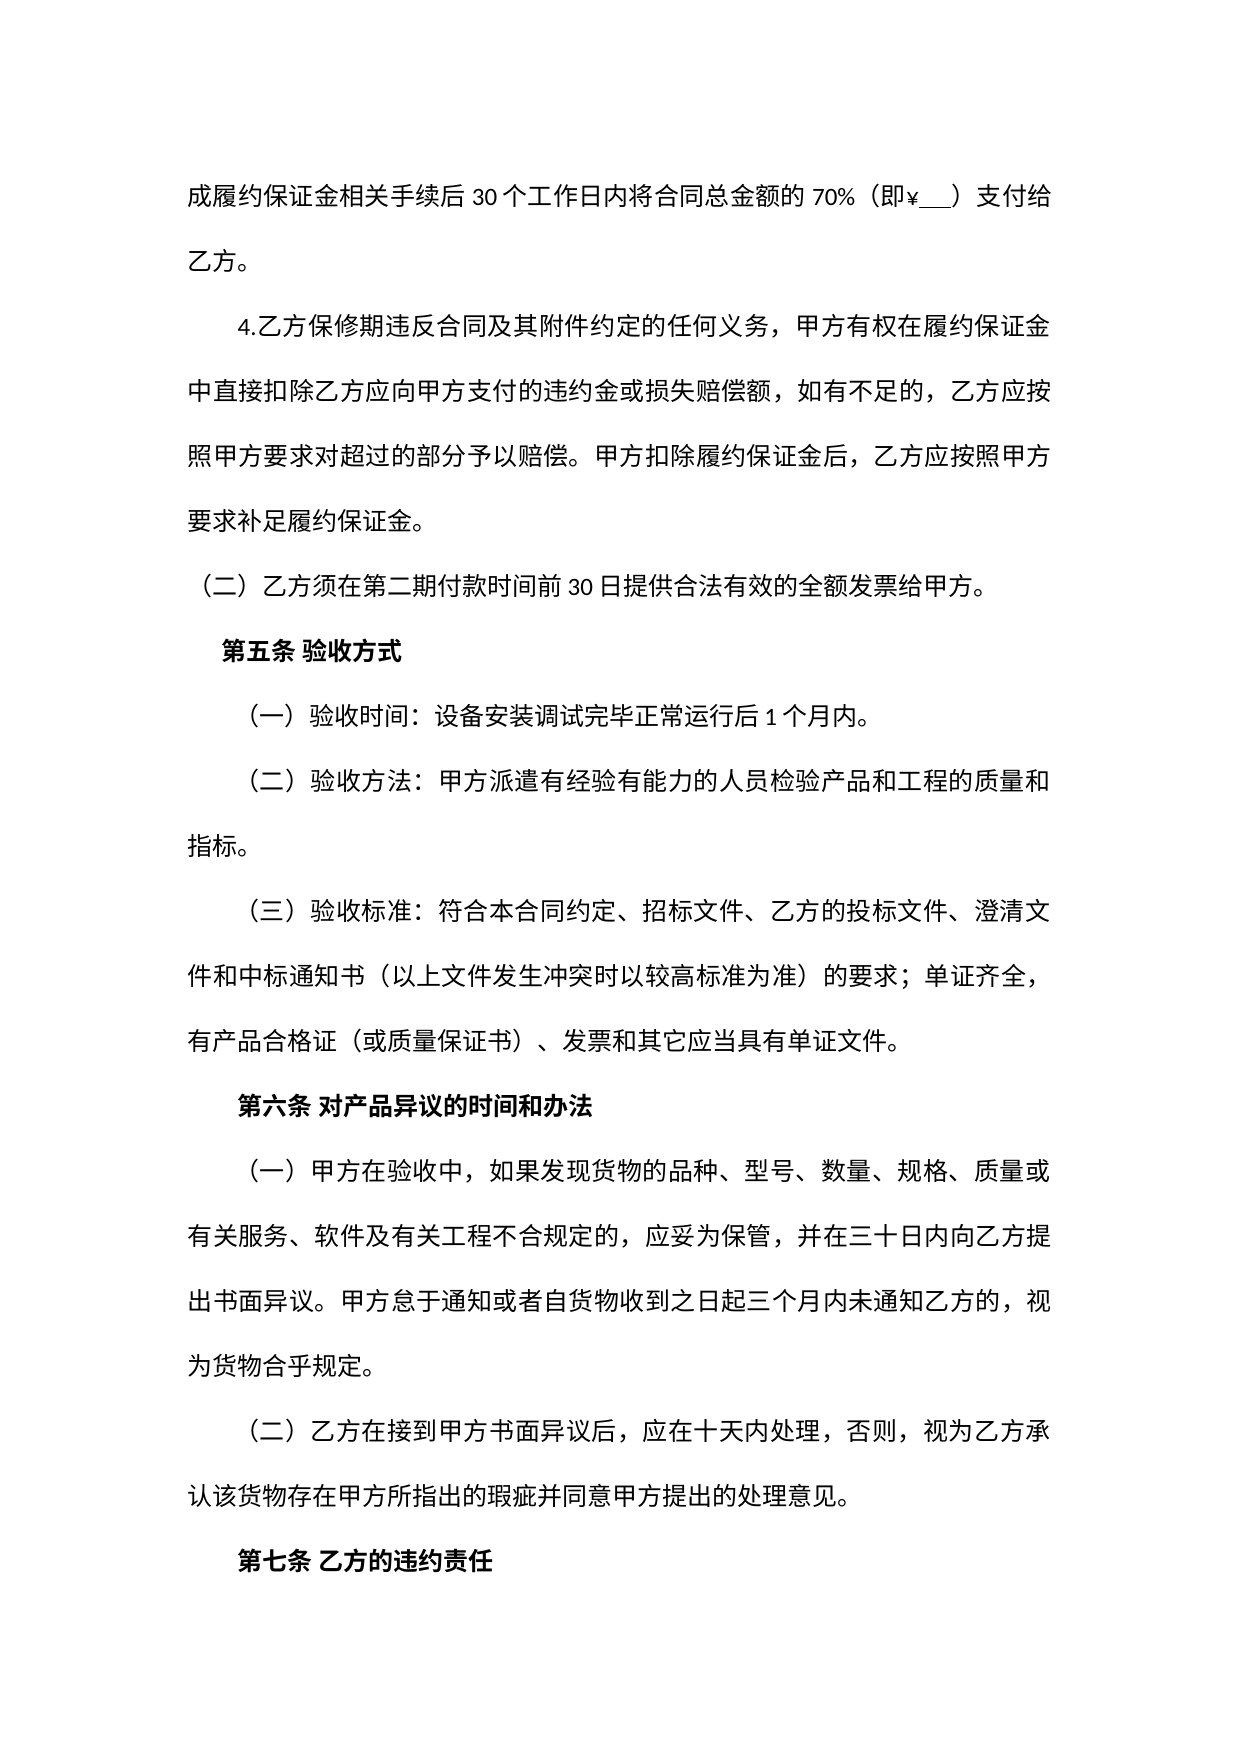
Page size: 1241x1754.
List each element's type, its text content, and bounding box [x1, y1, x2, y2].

text 第六条 对产品异议的时间和办法 [187, 1072, 1053, 1137]
text （二）乙方在接到甲方书面异议后，应在十天内处理，否则，视为乙方承认该货物存在甲方所指出的瑕疵并同意甲方提出的处理意见。 [187, 1397, 1053, 1527]
text 4.乙方保修期违反合同及其附件约定的任何义务，甲方有权在履约保证金中直接扣除乙方应向甲方支付的违约金或损失赔偿额，如有不足的，乙方应按照甲方要求对超过的部分予以赔偿。甲方扣除履约保证金后，乙方应按照甲方要求补足履约保证金。 [187, 292, 1053, 552]
text 第五条 验收方式 [187, 617, 1053, 682]
text （一）验收时间：设备安装调试完毕正常运行后1个月内。 [187, 682, 1053, 747]
text （一）甲方在验收中，如果发现货物的品种、型号、数量、规格、质量或有关服务、软件及有关工程不合规定的，应妥为保管，并在三十日内向乙方提出书面异议。甲方怠于通知或者自货物收到之日起三个月内未通知乙方的，视为货物合乎规定。 [187, 1137, 1053, 1397]
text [187, 162, 1053, 292]
text （二）验收方法：甲方派遣有经验有能力的人员检验产品和工程的质量和指标。 [187, 747, 1053, 877]
text （二）乙方须在第二期付款时间前30日提供合法有效的全额发票给甲方。 [187, 552, 1053, 617]
text 第七条 乙方的违约责任 [187, 1527, 1053, 1592]
text （三）验收标准：符合本合同约定、招标文件、乙方的投标文件、澄清文件和中标通知书（以上文件发生冲突时以较高标准为准）的要求；单证齐全，有产品合格证（或质量保证书）、发票和其它应当具有单证文件。 [187, 877, 1053, 1072]
